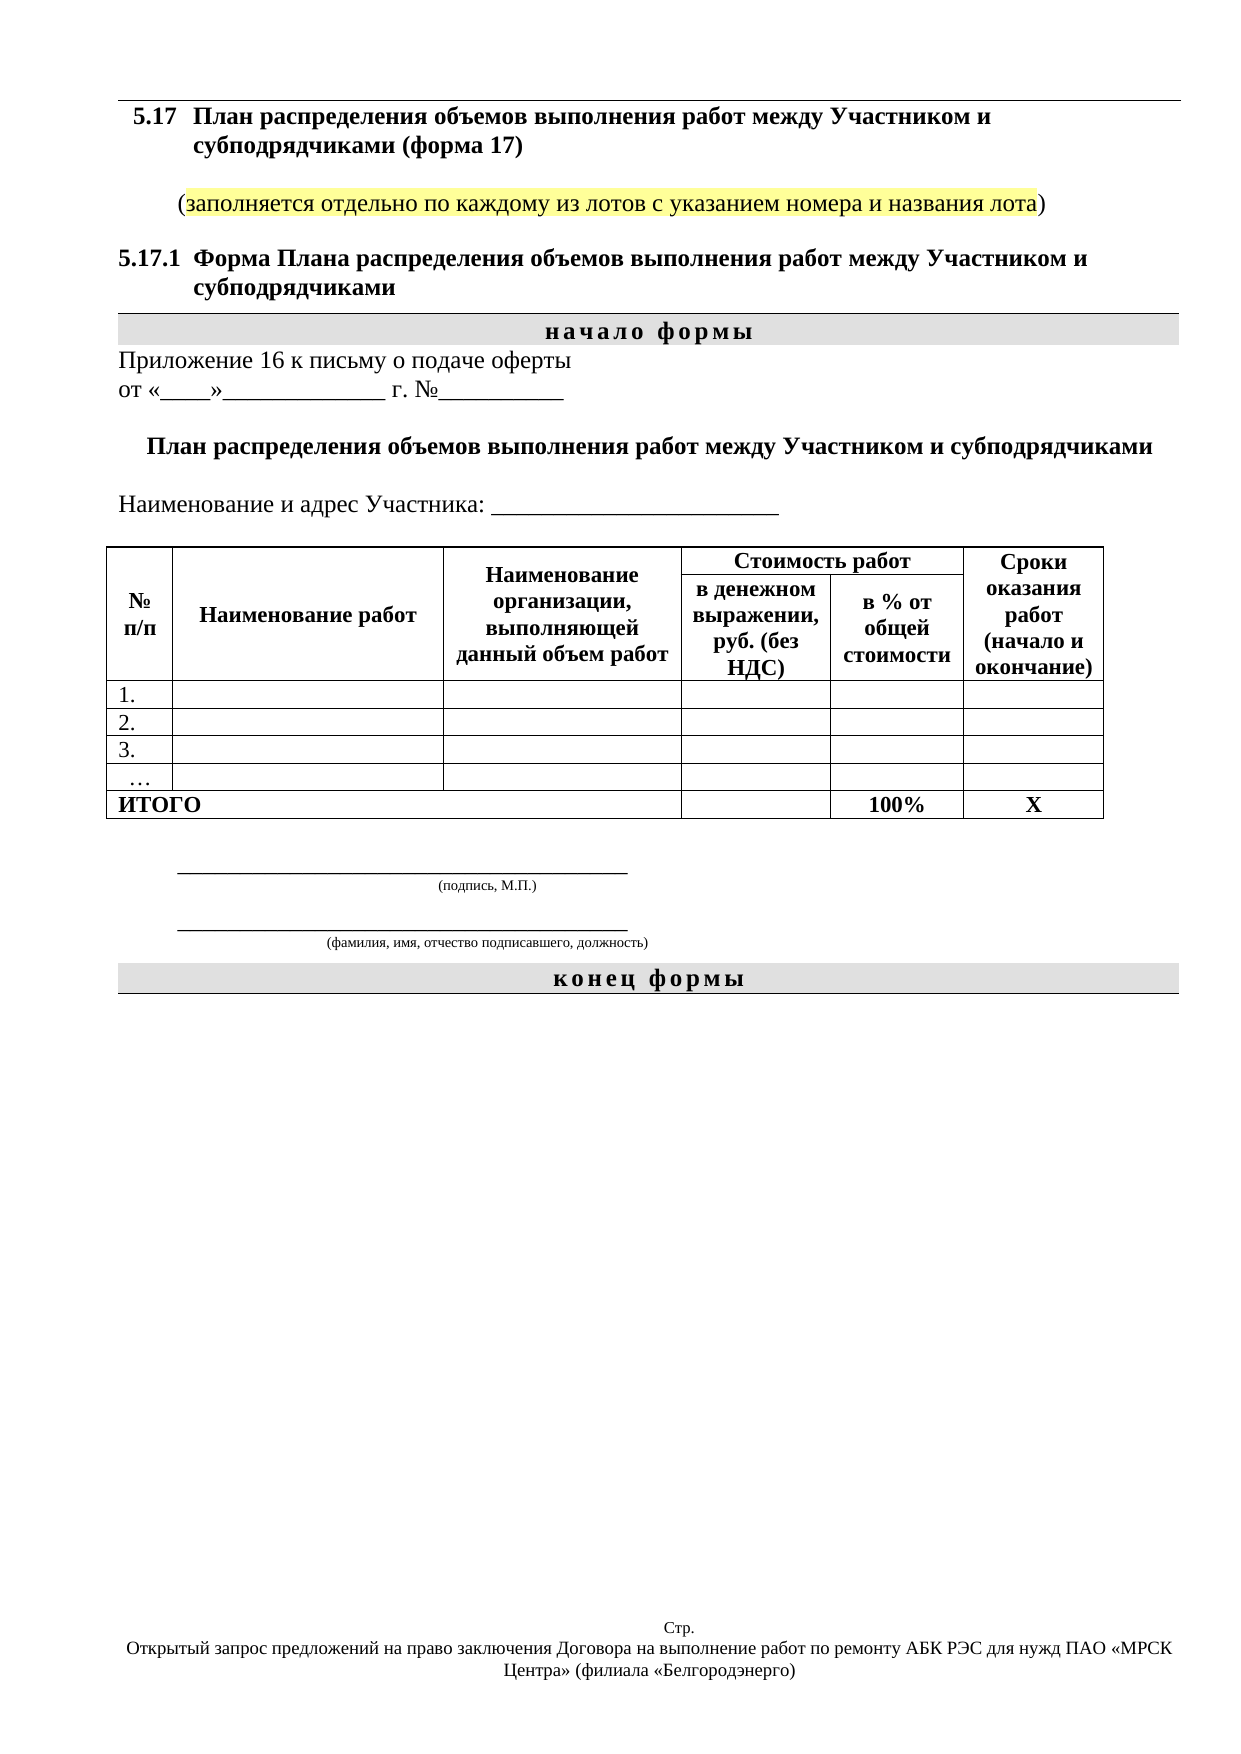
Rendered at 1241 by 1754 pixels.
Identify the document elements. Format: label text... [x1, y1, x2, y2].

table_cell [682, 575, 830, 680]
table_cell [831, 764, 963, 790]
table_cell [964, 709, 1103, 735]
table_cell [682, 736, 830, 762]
text Приложение 16 к письму о подаче оферты от «____»_____________ г. №__________ [118, 345, 1181, 403]
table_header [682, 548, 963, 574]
text План распределения объемов выполнения работ между Участником и субподрядчиками [118, 431, 1181, 460]
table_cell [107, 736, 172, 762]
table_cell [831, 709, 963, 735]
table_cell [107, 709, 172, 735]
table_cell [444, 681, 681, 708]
text ____________________________________ [118, 848, 1181, 876]
text Наименование и адрес Участника: _______________________ [118, 489, 1181, 518]
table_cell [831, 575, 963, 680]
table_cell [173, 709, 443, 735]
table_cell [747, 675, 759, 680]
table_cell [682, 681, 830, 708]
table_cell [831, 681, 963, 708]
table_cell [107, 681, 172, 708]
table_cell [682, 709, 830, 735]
text начало формы [118, 314, 1179, 345]
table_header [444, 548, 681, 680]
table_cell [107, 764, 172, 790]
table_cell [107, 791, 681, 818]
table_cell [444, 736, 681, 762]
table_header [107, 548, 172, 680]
text конец формы [118, 963, 1179, 993]
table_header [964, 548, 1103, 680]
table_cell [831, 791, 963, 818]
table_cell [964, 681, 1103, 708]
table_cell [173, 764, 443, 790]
subtitle Форма Плана распределения объемов выполнения работ между Участником и субподрядчиками [118, 243, 1181, 301]
text (подпись, М.П.) [118, 876, 797, 905]
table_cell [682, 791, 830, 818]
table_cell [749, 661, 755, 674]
text ____________________________________ [118, 905, 1181, 934]
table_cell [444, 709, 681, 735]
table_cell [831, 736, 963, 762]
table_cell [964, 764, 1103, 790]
subtitle План распределения объемов выполнения работ между Участником и субподрядчиками (форма 17) [133, 101, 1181, 158]
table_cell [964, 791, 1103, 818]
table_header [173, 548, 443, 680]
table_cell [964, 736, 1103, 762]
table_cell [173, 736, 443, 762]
text (фамилия, имя, отчество подписавшего, должность) [118, 934, 797, 963]
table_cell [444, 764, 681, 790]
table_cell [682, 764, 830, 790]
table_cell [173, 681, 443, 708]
